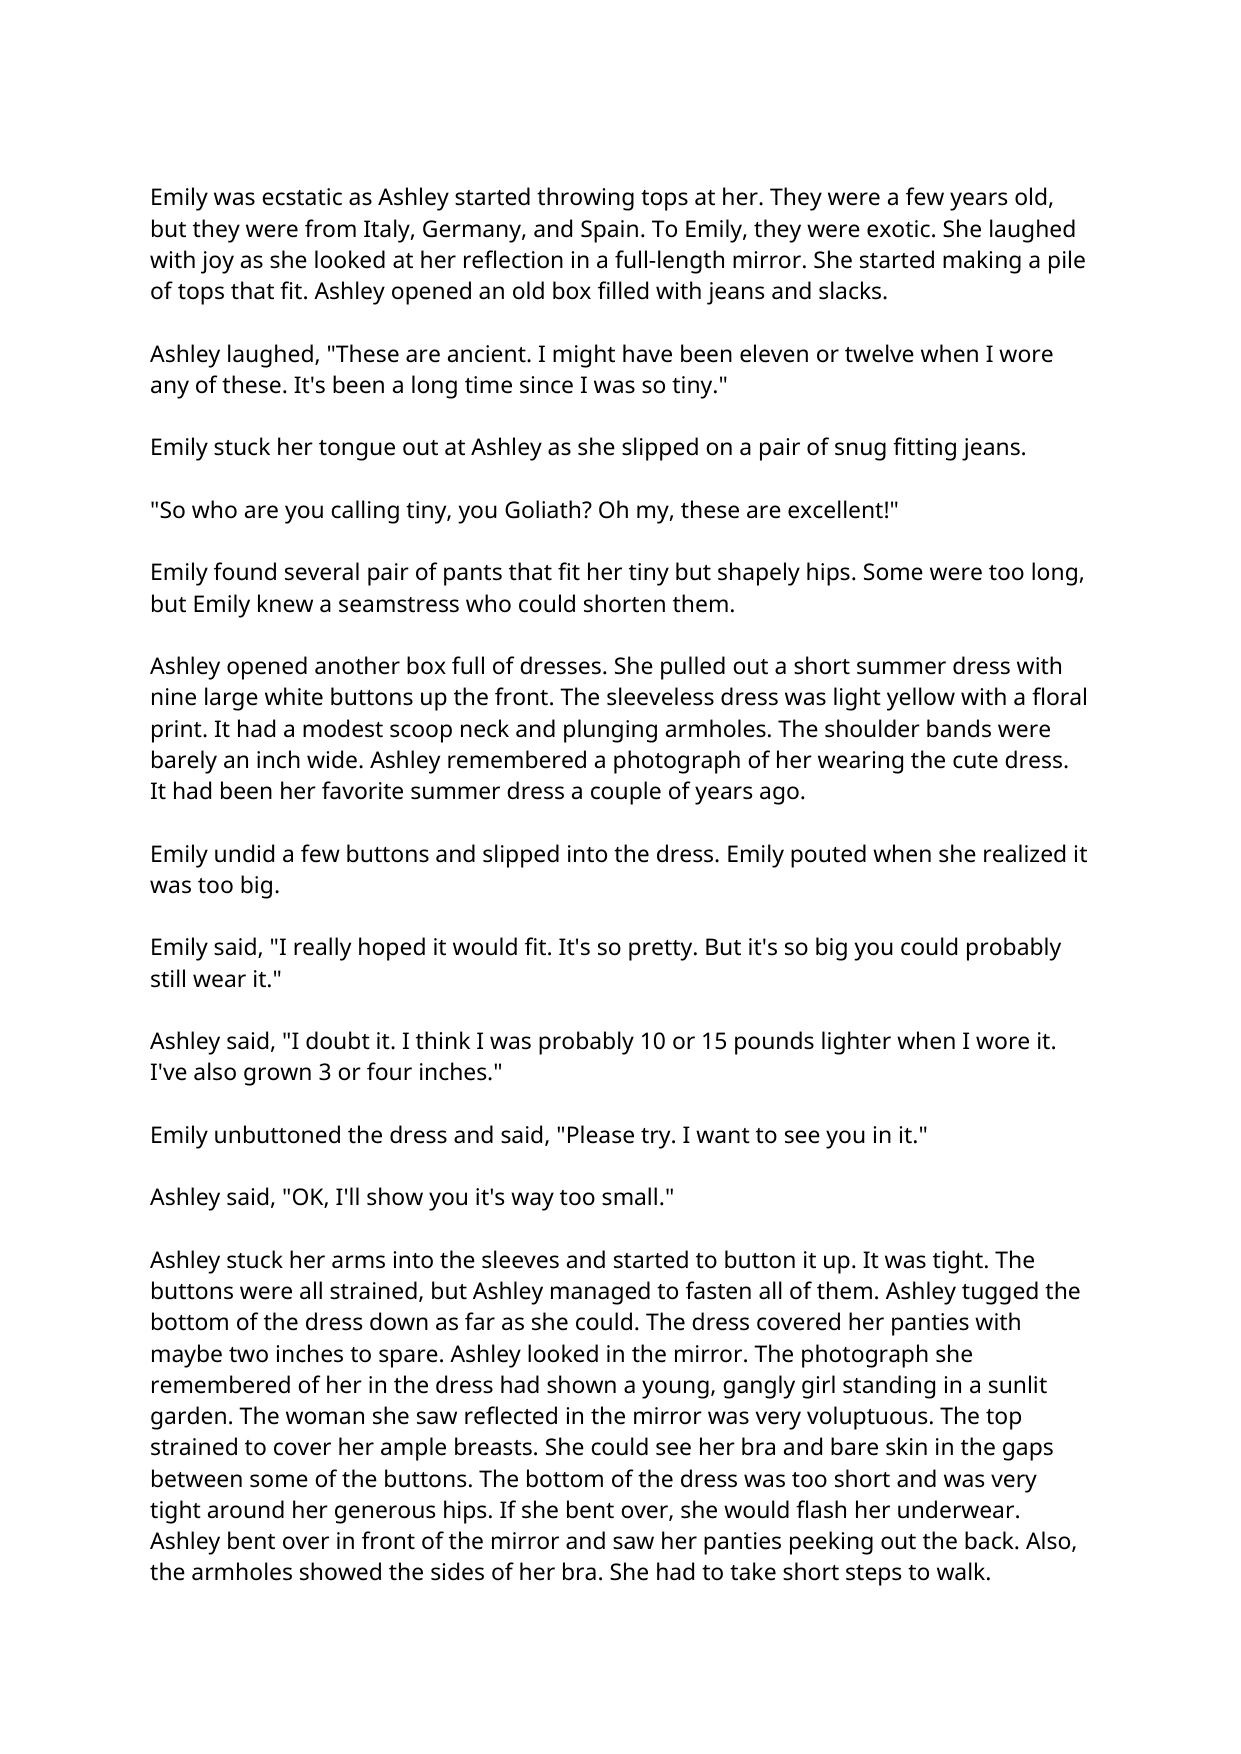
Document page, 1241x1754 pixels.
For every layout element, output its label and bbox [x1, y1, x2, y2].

text [150, 150, 1090, 1587]
